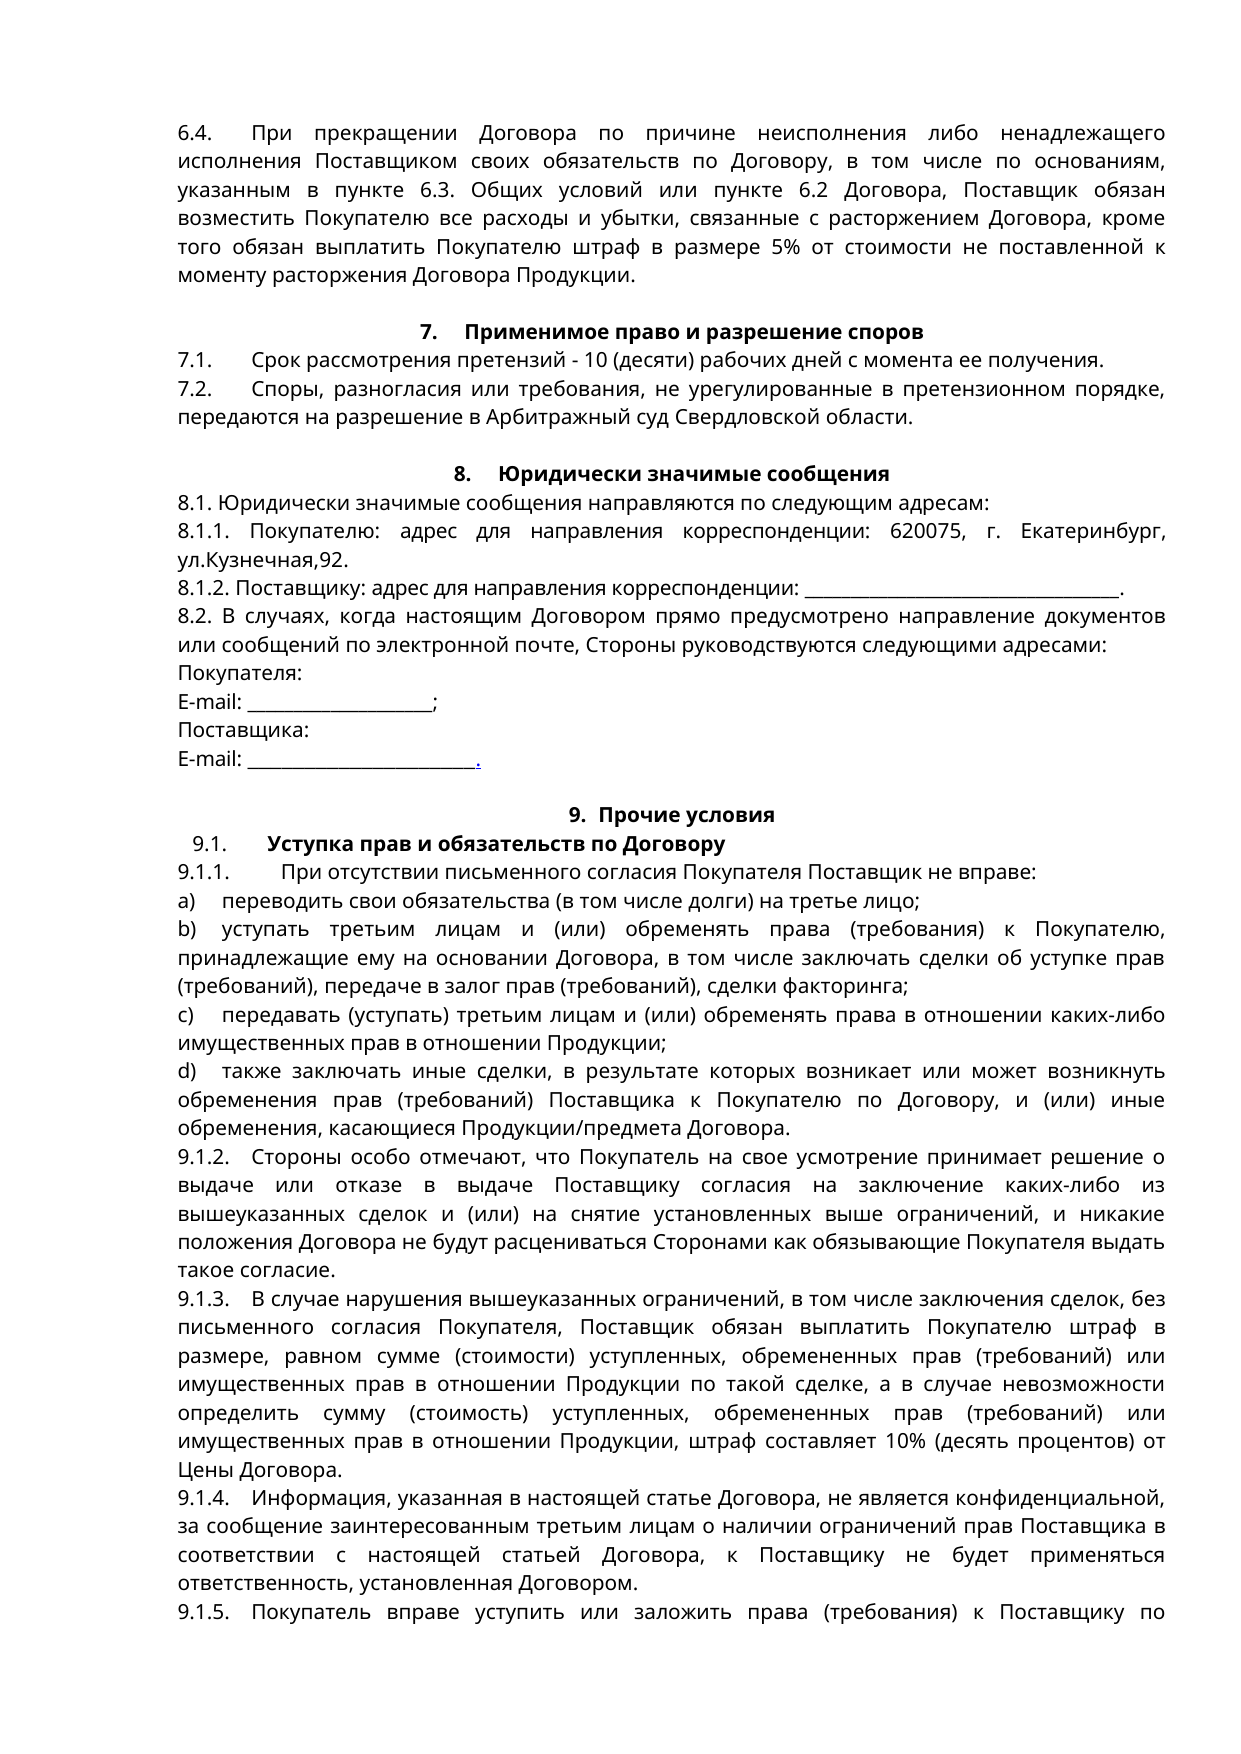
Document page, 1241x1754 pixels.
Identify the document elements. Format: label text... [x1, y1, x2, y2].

list Уступка прав и обязательств по Договору [192, 829, 1167, 857]
list E-mail: ____________________; [177, 687, 1167, 715]
list Споры, разногласия или требования, не урегулированные в претензионном порядке, передаются на разрешение в Арбитражный суд Свердловской области. [177, 374, 1167, 431]
list 8.1.2. Поставщику: адрес для направления корреспонденции: __________________________________. [177, 573, 1167, 602]
list Информация, указанная в настоящей статье Договора, не является конфиденциальной, за сообщение заинтересованным третьим лицам о наличии ограничений прав Поставщика в соответствии с настоящей статьей Договора, к Поставщику не будет применяться ответственность, установленная Договором. [177, 1483, 1167, 1597]
list также заключать иные сделки, в результате которых возникает или может возникнуть обременения прав (требований) Поставщика к Покупателю по Договору, и (или) иные обременения, касающиеся Продукции/предмета Договора. [177, 1057, 1167, 1142]
list 8.2. В случаях, когда настоящим Договором прямо предусмотрено направление документов или сообщений по электронной почте, Стороны руководствуются следующими адресами: [177, 602, 1167, 658]
list Юридически значимые сообщения [177, 459, 1167, 488]
text E-mail: ____________________. [177, 744, 1167, 772]
list уступать третьим лицам и (или) обременять права (требования) к Покупателю, принадлежащие ему на основании Договора, в том числе заключать сделки об уступке прав (требований), передаче в залог прав (требований), сделки факторинга; [177, 914, 1167, 1000]
list Стороны особо отмечают, что Покупатель на свое усмотрение принимает решение о выдаче или отказе в выдаче Поставщику согласия на заключение каких-либо из вышеуказанных сделок и (или) на снятие установленных выше ограничений, и никакие положения Договора не будут расцениваться Сторонами как обязывающие Покупателя выдать такое согласие. [177, 1142, 1167, 1284]
list 8.1. Юридически значимые сообщения направляются по следующим адресам: [177, 488, 1167, 516]
list переводить свои обязательства (в том числе долги) на третье лицо; [177, 886, 1167, 914]
list При отсутствии письменного согласия Покупателя Поставщик не вправе: [177, 857, 1167, 886]
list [177, 1597, 1167, 1625]
list Поставщика: [177, 715, 1167, 744]
list передавать (уступать) третьим лицам и (или) обременять права в отношении каких-либо имущественных прав в отношении Продукции; [177, 1000, 1167, 1057]
list Срок рассмотрения претензий - 10 (десяти) рабочих дней с момента ее получения. [177, 346, 1167, 374]
list Покупателя: [177, 658, 1167, 687]
list В случае нарушения вышеуказанных ограничений, в том числе заключения сделок, без письменного согласия Покупателя, Поставщик обязан выплатить Покупателю штраф в размере, равном сумме (стоимости) уступленных, обремененных прав (требований) или имущественных прав в отношении Продукции по такой сделке, а в случае невозможности определить сумму (стоимость) уступленных, обремененных прав (требований) или имущественных прав в отношении Продукции, штраф составляет 10% (десять процентов) от Цены Договора. [177, 1284, 1167, 1483]
list Применимое право и разрешение споров [177, 317, 1167, 346]
list Прочие условия [177, 801, 1167, 829]
list 8.1.1. Покупателю: адрес для направления корреспонденции: 620075, г. Екатеринбург, ул.Кузнечная,92. [177, 516, 1167, 573]
list При прекращении Договора по причине неисполнения либо ненадлежащего исполнения Поставщиком своих обязательств по Договору, в том числе по основаниям, указанным в пункте 6.3. Общих условий или пункте 6.2 Договора, Поставщик обязан возместить Покупателю все расходы и убытки, связанные с расторжением Договора, кроме того обязан выплатить Покупателю штраф в размере 5% от стоимости не поставленной к моменту расторжения Договора Продукции. [177, 118, 1167, 289]
